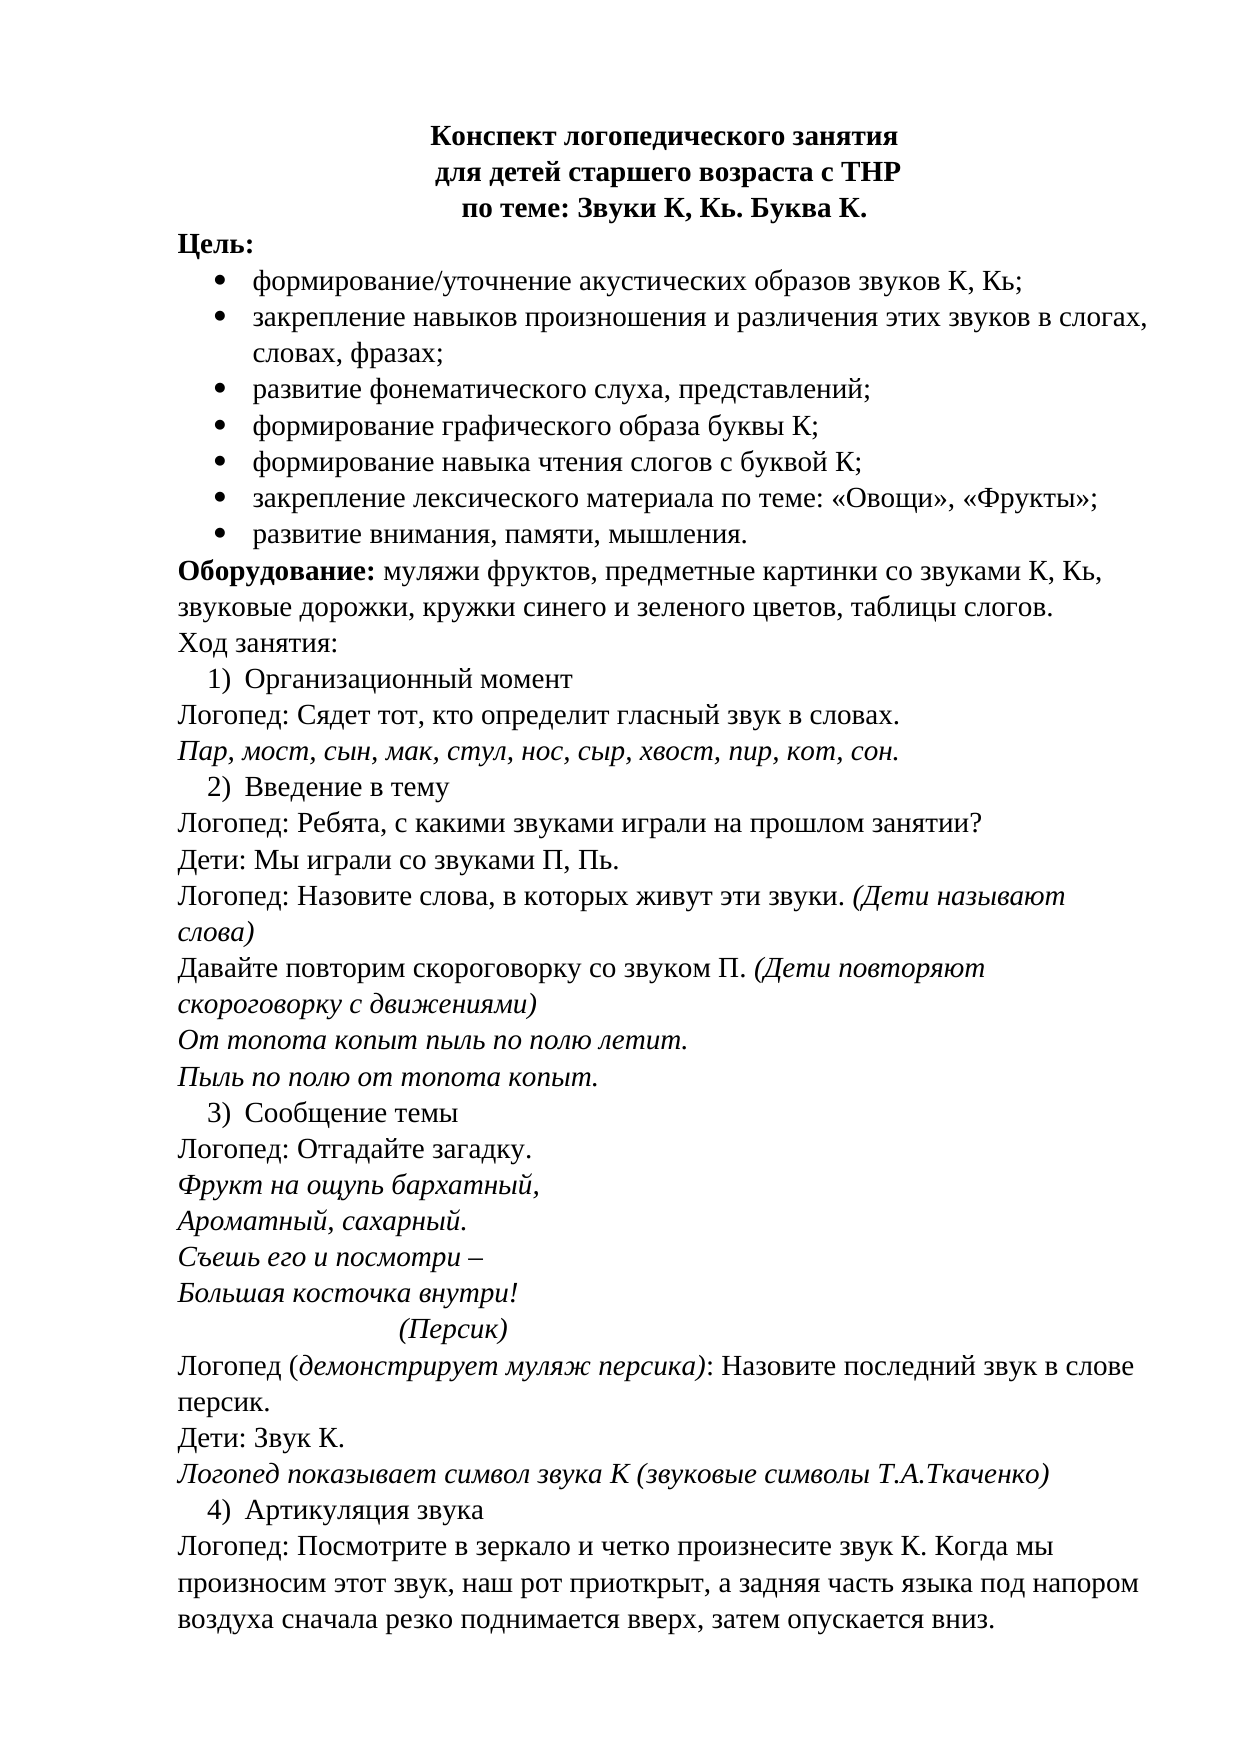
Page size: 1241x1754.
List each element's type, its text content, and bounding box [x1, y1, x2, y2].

text Логопед: Сядет тот, кто определит гласный звук в словах. [177, 697, 1152, 731]
list развитие внимания, памяти, мышления. [215, 516, 1152, 550]
text От топота копыт пыль по полю летит. [177, 1022, 1152, 1056]
list закрепление навыков произношения и различения этих звуков в слогах, словах, фразах; [215, 299, 1152, 369]
list развитие фонематического слуха, представлений; [215, 371, 1152, 405]
text Логопед: Ребята, с какими звуками играли на прошлом занятии? [177, 806, 1152, 839]
text Цель: [177, 227, 1152, 260]
list Сообщение темы [207, 1095, 1152, 1128]
text Ход занятия: [177, 625, 1152, 658]
list Введение в тему [207, 769, 1152, 803]
text Оборудование: муляжи фруктов, предметные картинки со звуками К, Кь, звуковые дорожки, кружки синего и зеленого цветов, таблицы слогов. [177, 553, 1152, 622]
text Дети: Мы играли со звуками П, Пь. [177, 842, 1152, 875]
list Артикуляция звука [207, 1492, 1152, 1526]
text Фрукт на ощупь бархатный, [177, 1167, 1152, 1201]
text Съешь его и посмотри – [177, 1239, 1152, 1273]
text Ароматный, сахарный. [177, 1203, 1152, 1237]
text для детей старшего возраста с ТНР [177, 154, 1152, 188]
text Логопед: Отгадайте загадку. [177, 1131, 1152, 1164]
text Логопед показывает символ звука К (звуковые символы Т.А.Ткаченко) [177, 1456, 1152, 1490]
list Организационный момент [207, 661, 1152, 694]
text Большая косточка внутри! [177, 1276, 1152, 1309]
text Пар, мост, сын, мак, стул, нос, сыр, хвост, пир, кот, сон. [177, 733, 1152, 767]
text Пыль по полю от топота копыт. [177, 1059, 1152, 1092]
list формирование графического образа буквы К; [215, 408, 1152, 441]
text Конспект логопедического занятия [177, 118, 1152, 152]
list формирование навыка чтения слогов с буквой К; [215, 444, 1152, 477]
text Логопед (демонстрирует муляж персика): Назовите последний звук в слове персик. [177, 1348, 1152, 1417]
text Давайте повторим скороговорку со звуком П. (Дети повторяют скороговорку с движениями) [177, 950, 1152, 1020]
list закрепление лексического материала по теме: «Овощи», «Фрукты»; [215, 480, 1152, 514]
text Дети: Звук К. [177, 1420, 1152, 1454]
list формирование/уточнение акустических образов звуков К, Кь; [215, 263, 1152, 296]
text по теме: Звуки К, Кь. Буква К. [177, 190, 1152, 224]
text (Персик) [177, 1312, 1152, 1345]
text Логопед: Назовите слова, в которых живут эти звуки. (Дети называют слова) [177, 878, 1152, 948]
text Логопед: Посмотрите в зеркало и четко произнесите звук К. Когда мы произносим этот звук, наш рот приоткрыт, а задняя часть языка под напором воздуха сначала резко поднимается вверх, затем опускается вниз. [177, 1528, 1152, 1634]
